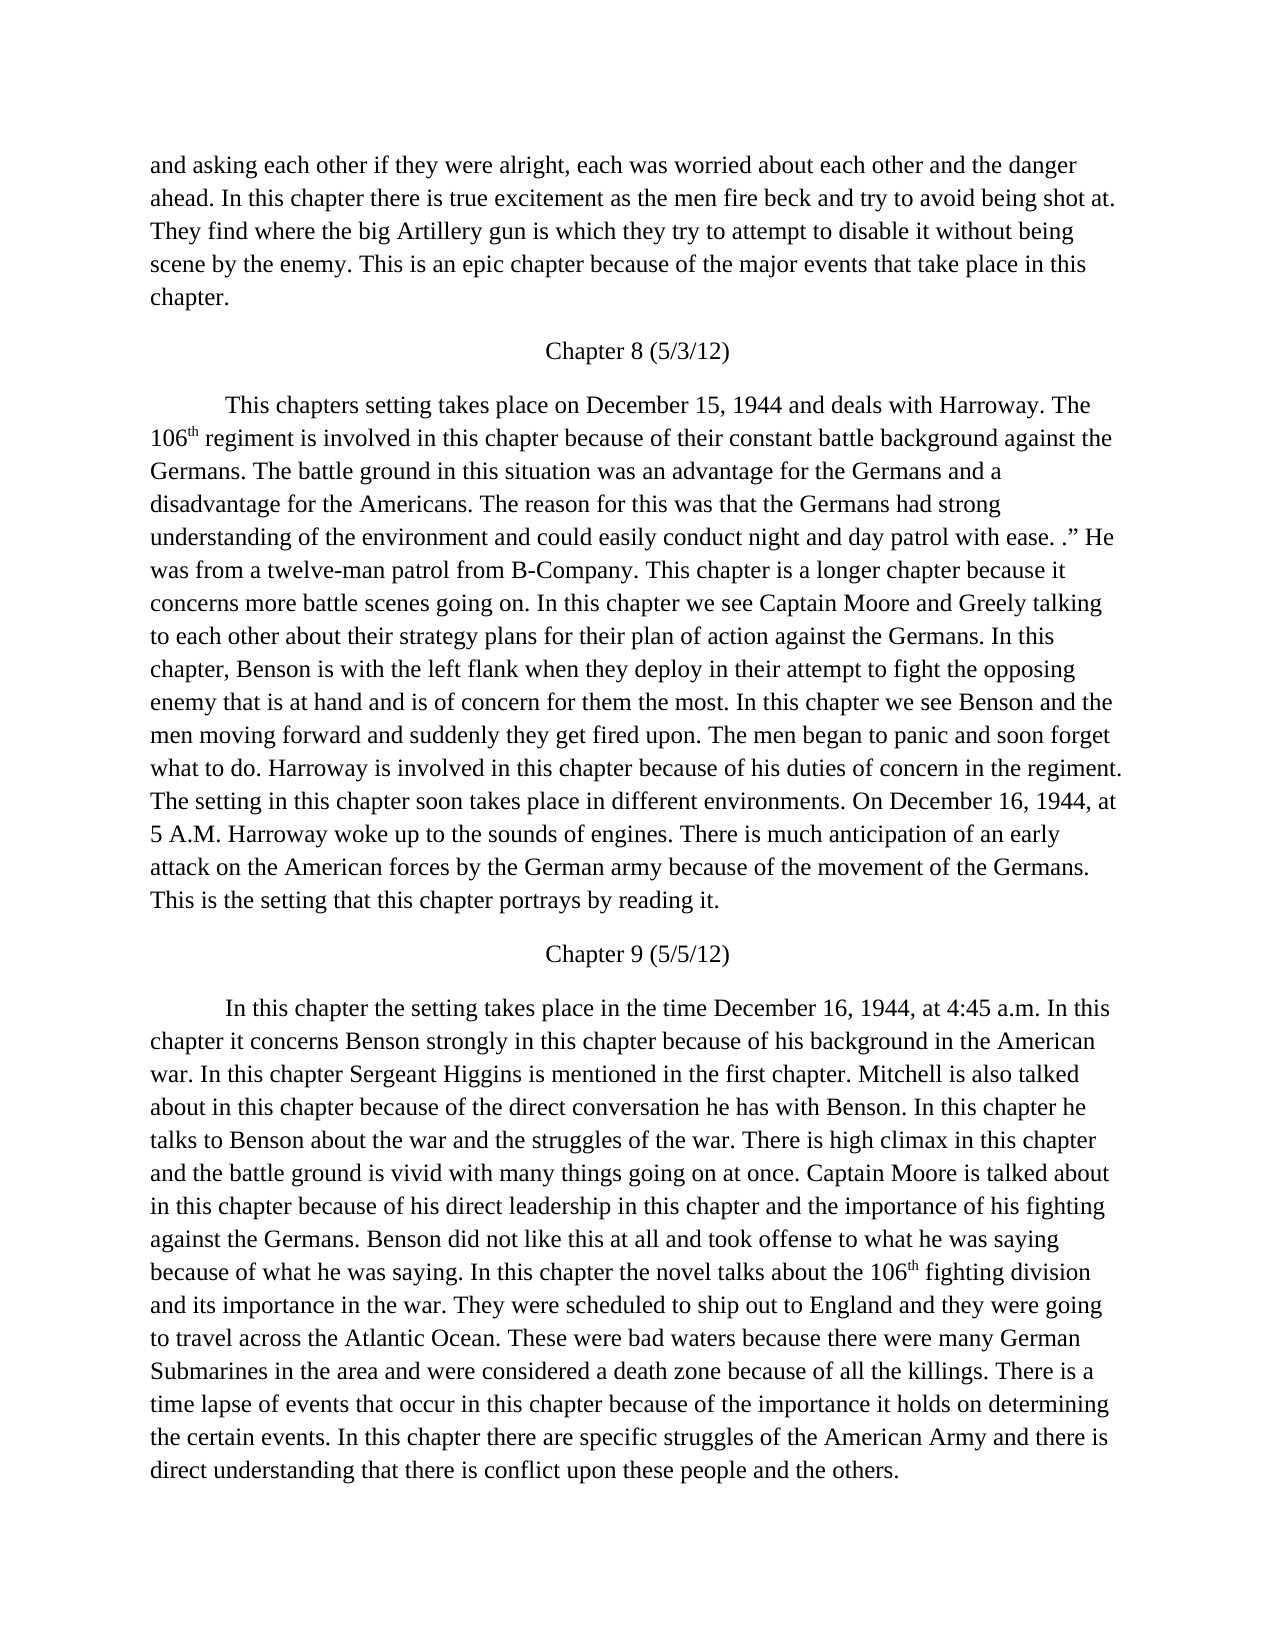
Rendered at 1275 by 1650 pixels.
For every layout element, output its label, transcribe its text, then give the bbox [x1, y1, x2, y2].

text Chapter 9 (5/5/12) [150, 939, 1125, 968]
text This chapters setting takes place on December 15, 1944 and deals with Harroway. The 106th regiment is involved in this chapter because of their constant battle background against the Germans. The battle ground in this situation was an advantage for the Germans and a disadvantage for the Americans. The reason for this was that the Germans had strong understanding of the environment and could easily conduct night and day patrol with ease. .” He was from a twelve-man patrol from B-Company. This chapter is a longer chapter because it concerns more battle scenes going on. In this chapter we see Captain Moore and Greely talking to each other about their strategy plans for their plan of action against the Germans. In this chapter, Benson is with the left flank when they deploy in their attempt to fight the opposing enemy that is at hand and is of concern for them the most. In this chapter we see Benson and the men moving forward and suddenly they get fired upon. The men began to panic and soon forget what to do. Harroway is involved in this chapter because of his duties of concern in the regiment. The setting in this chapter soon takes place in different environments. On December 16, 1944, at 5 A.M. Harroway woke up to the sounds of engines. There is much anticipation of an early attack on the American forces by the German army because of the movement of the Germans. This is the setting that this chapter portrays by reading it. [150, 390, 1125, 914]
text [150, 150, 1125, 311]
text Chapter 8 (5/3/12) [150, 336, 1125, 365]
text In this chapter the setting takes place in the time December 16, 1944, at 4:45 a.m. In this chapter it concerns Benson strongly in this chapter because of his background in the American war. In this chapter Sergeant Higgins is mentioned in the first chapter. Mitchell is also talked about in this chapter because of the direct conversation he has with Benson. In this chapter he talks to Benson about the war and the struggles of the war. There is high climax in this chapter and the battle ground is vivid with many things going on at once. Captain Moore is talked about in this chapter because of his direct leadership in this chapter and the importance of his fighting against the Germans. Benson did not like this at all and took offense to what he was saying because of what he was saying. In this chapter the novel talks about the 106th fighting division and its importance in the war. They were scheduled to ship out to England and they were going to travel across the Atlantic Ocean. These were bad waters because there were many German Submarines in the area and were considered a death zone because of all the killings. There is a time lapse of events that occur in this chapter because of the importance it holds on determining the certain events. In this chapter there are specific struggles of the American Army and there is direct understanding that there is conflict upon these people and the others. [150, 993, 1125, 1484]
